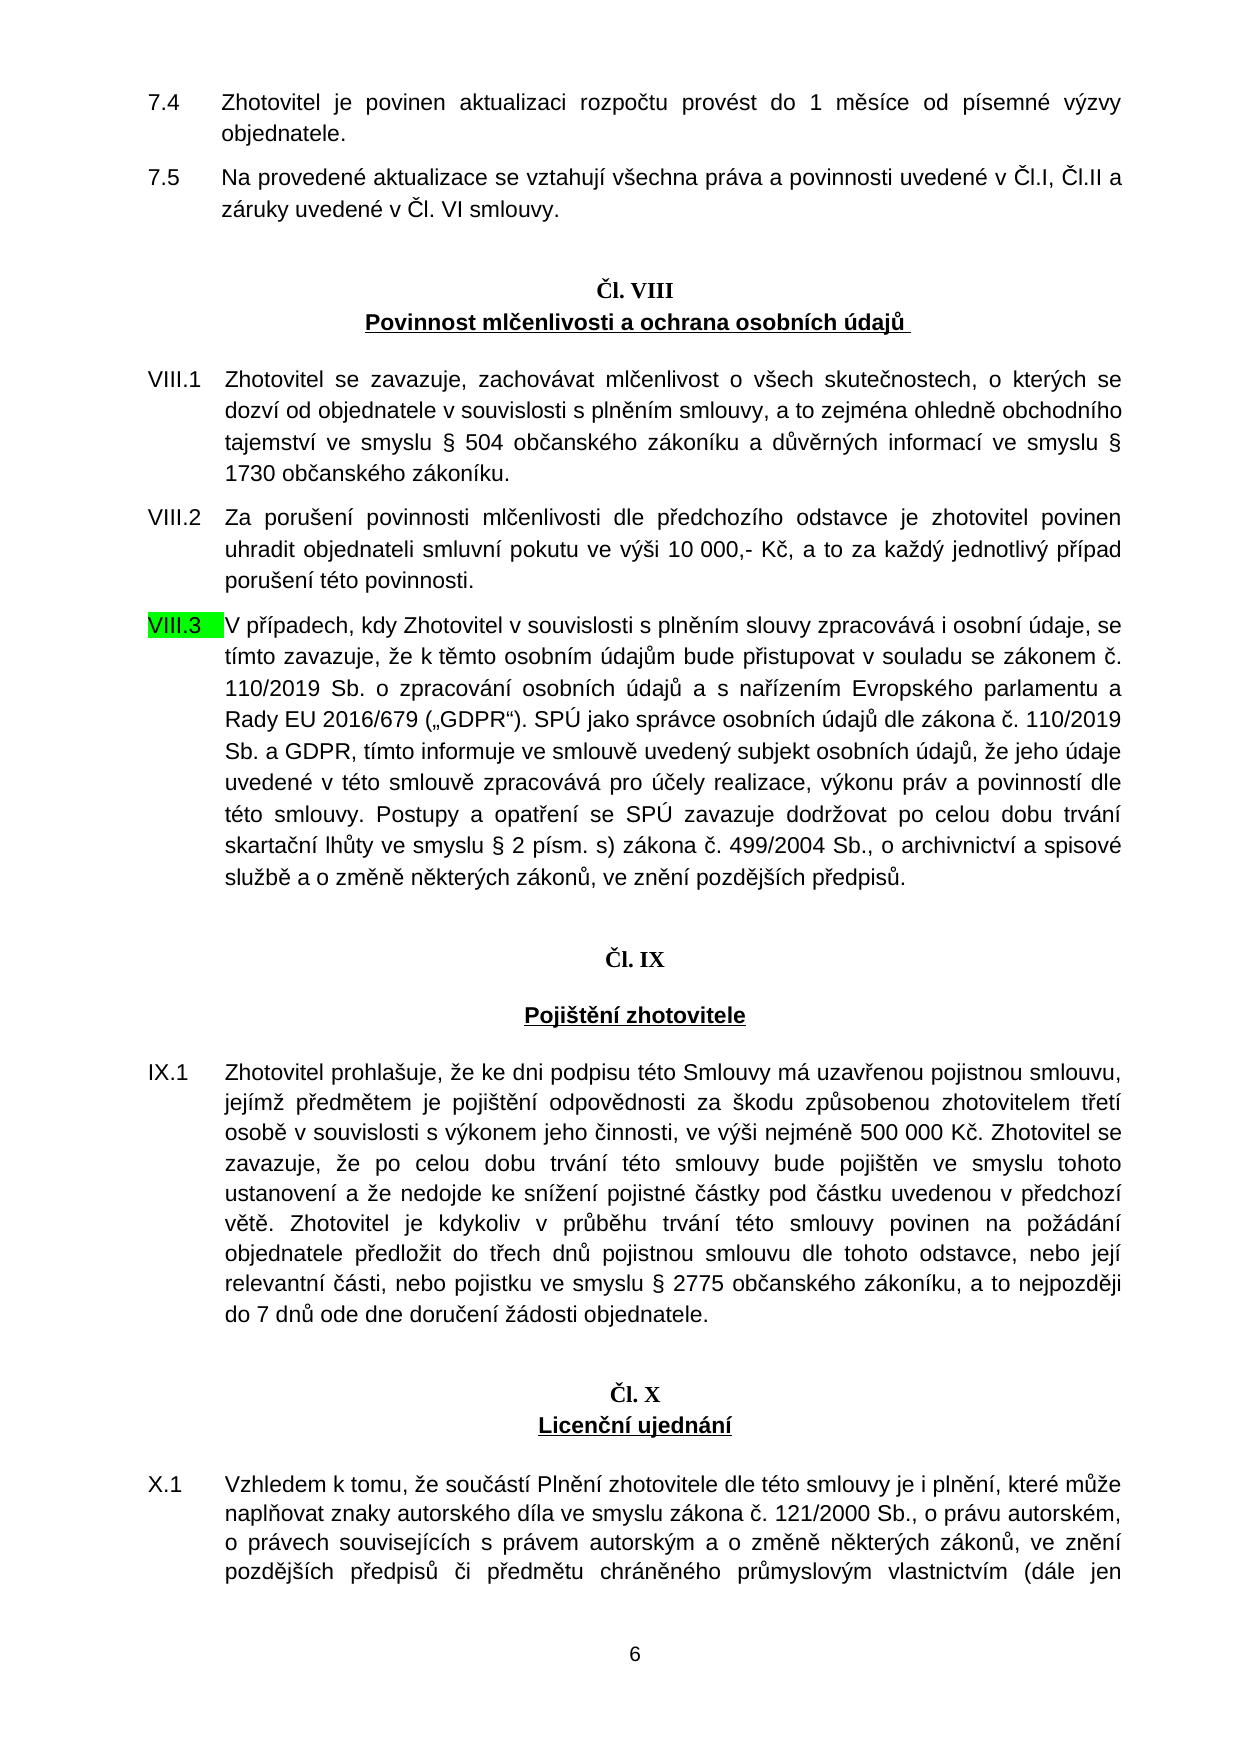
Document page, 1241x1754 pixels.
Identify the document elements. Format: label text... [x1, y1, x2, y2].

list Za porušení povinnosti mlčenlivosti dle předchozího odstavce je zhotovitel povinen uhradit objednateli smluvní pokutu ve výši 10 000,- Kč, a to za každý jednotlivý případ porušení této povinnosti. [148, 504, 1122, 594]
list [148, 1469, 1122, 1586]
list V případech, kdy Zhotovitel v souvislosti s plněním slouvy zpracovává i osobní údaje, se tímto zavazuje, že k těmto osobním údajům bude přistupovat v souladu se zákonem č. 110/2019 Sb. o zpracování osobních údajů a s nařízením Evropského parlamentu a Rady EU 2016/679 („GDPR“). SPÚ jako správce osobních údajů dle zákona č. 110/2019 Sb. a GDPR, tímto informuje ve smlouvě uvedený subjekt osobních údajů, že jeho údaje uvedené v této smlouvě zpracovává pro účely realizace, výkonu práv a povinností dle této smlouvy. Postupy a opatření se SPÚ zavazuje dodržovat po celou dobu trvání skartační lhůty ve smyslu § 2 písm. s) zákona č. 499/2004 Sb., o archivnictví a spisové službě a o změně některých zákonů, ve znění pozdějších předpisů. [148, 612, 1122, 890]
list Zhotovitel se zavazuje, zachovávat mlčenlivost o všech skutečnostech, o kterých se dozví od objednatele v souvislosti s plněním smlouvy, a to zejména ohledně obchodního tajemství ve smyslu § 504 občanského zákoníku a důvěrných informací ve smyslu § 1730 občanského zákoníku. [148, 366, 1122, 487]
list Pojištění zhotovitele [148, 1002, 1122, 1029]
text Licenční ujednání [148, 1381, 1122, 1439]
list Zhotovitel prohlašuje, že ke dni podpisu této Smlouvy má uzavřenou pojistnou smlouvu, jejímž předmětem je pojištění odpovědnosti za škodu způsobenou zhotovitelem třetí osobě v souvislosti s výkonem jeho činnosti, ve výši nejméně 500 000 Kč. Zhotovitel se zavazuje, že po celou dobu trvání této smlouvy bude pojištěn ve smyslu tohoto ustanovení a že nedojde ke snížení pojistné částky pod částku uvedenou v předchozí větě. Zhotovitel je kdykoliv v průběhu trvání této smlouvy povinen na požádání objednatele předložit do třech dnů pojistnou smlouvu dle tohoto odstavce, nebo její relevantní části, nebo pojistku ve smyslu § 2775 občanského zákoníku, a to nejpozději do 7 dnů ode dne doručení žádosti objednatele. [148, 1059, 1122, 1327]
text Povinnost mlčenlivosti a ochrana osobních údajů [148, 277, 1122, 335]
list 7.5 Na provedené aktualizace se vztahují všechna práva a povinnosti uvedené v Čl.I, Čl.II a záruky uvedené v Čl. VI smlouvy. [148, 164, 1122, 222]
list 7.4 Zhotovitel je povinen aktualizaci rozpočtu provést do 1 měsíce od písemné výzvy objednatele. [148, 89, 1122, 147]
